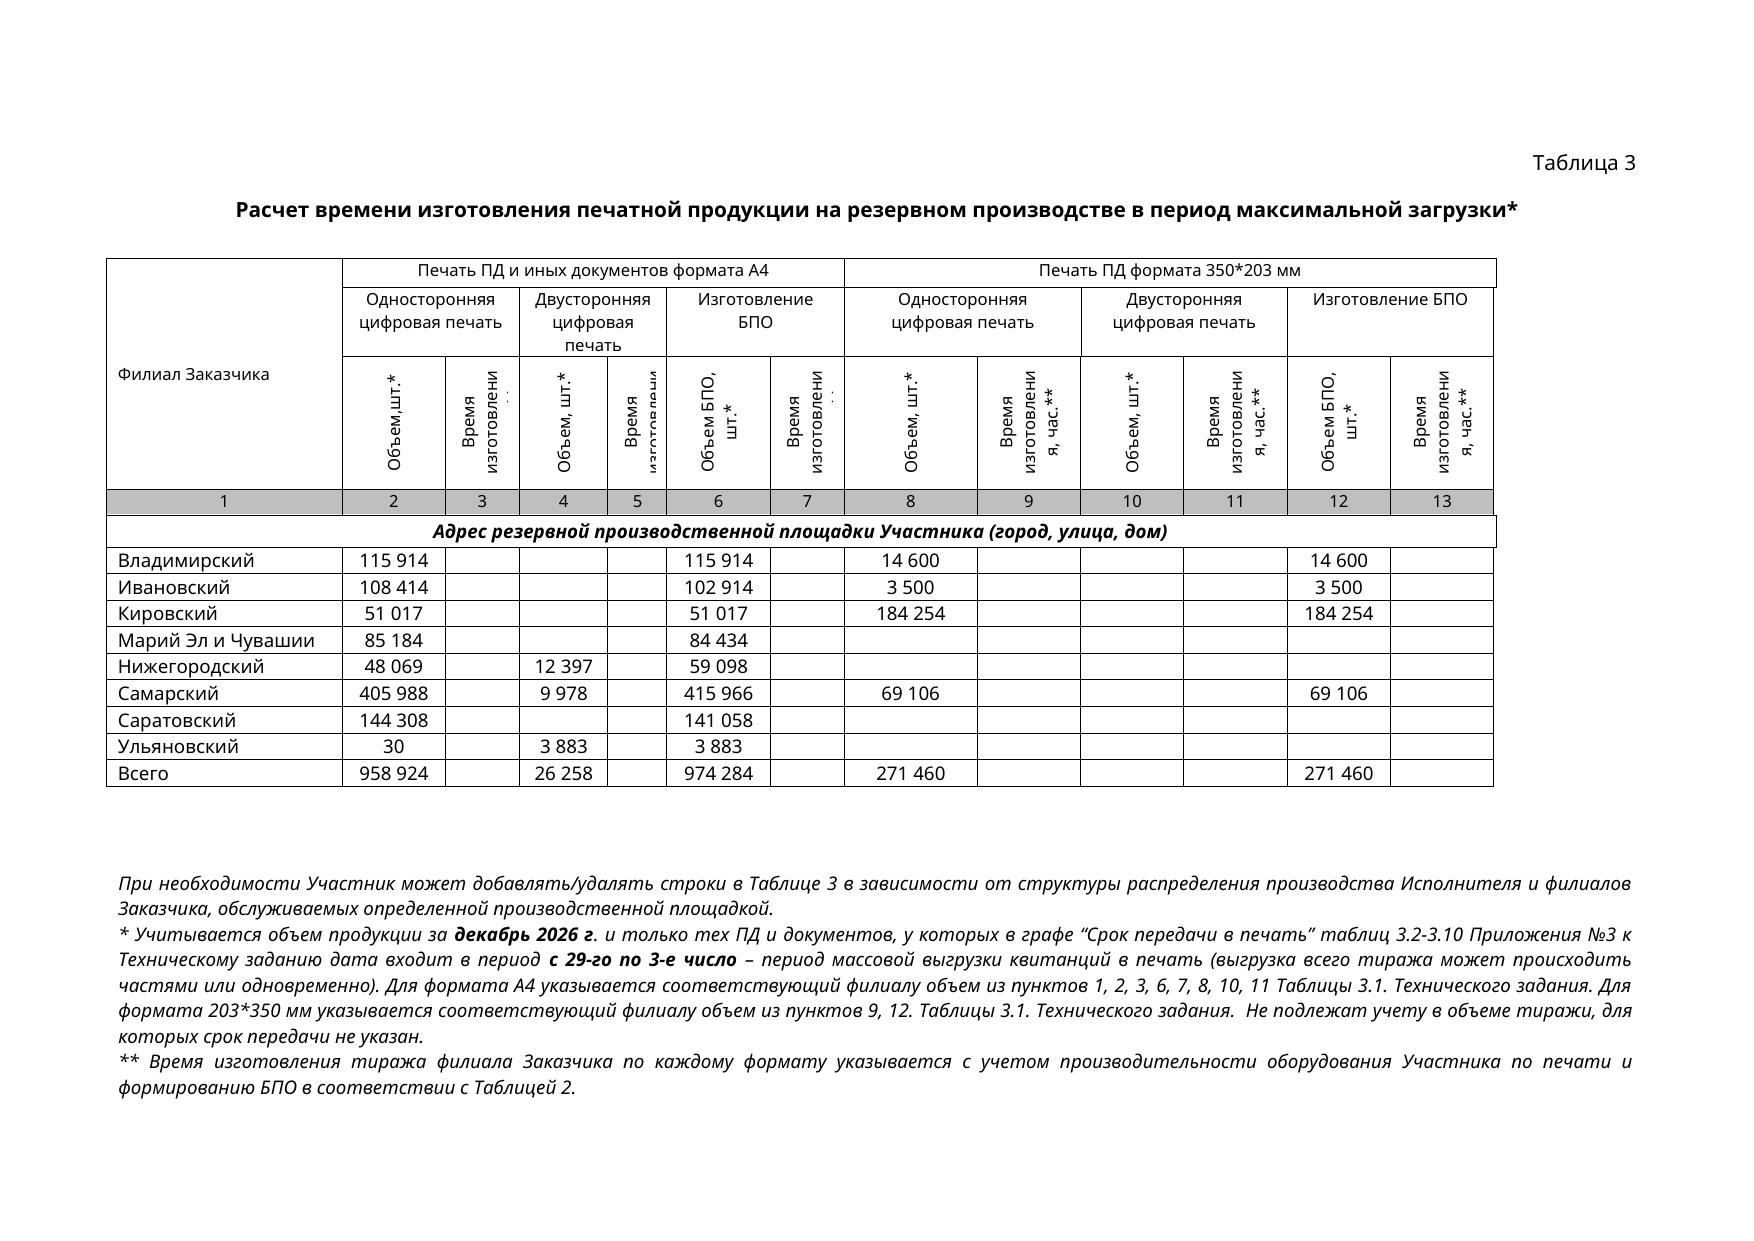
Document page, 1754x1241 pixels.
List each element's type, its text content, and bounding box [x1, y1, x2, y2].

table_cell [771, 627, 844, 653]
table_cell 26 258 [520, 760, 607, 786]
table_cell Ивановский [107, 574, 342, 600]
table_cell [978, 548, 1080, 573]
table_cell Время изготовления, час.** [608, 357, 666, 488]
table_cell [608, 680, 666, 706]
table_cell [1288, 707, 1390, 732]
table_cell [1081, 707, 1183, 732]
table_cell [771, 760, 844, 786]
table_cell [1184, 548, 1287, 573]
table_cell 9 978 [520, 680, 607, 706]
table_cell [845, 707, 977, 732]
table_cell Объем БПО, шт.* [667, 357, 770, 488]
table_header Печать ПД и иных документов формата А4 [343, 259, 844, 287]
table_cell [978, 734, 1080, 759]
table_cell 51 017 [667, 601, 770, 626]
table_cell [771, 680, 844, 706]
table_cell [771, 734, 844, 759]
table_cell [608, 627, 666, 653]
table_cell 271 460 [1288, 760, 1390, 786]
table_cell Объем,шт.* [343, 357, 445, 488]
table_cell [520, 574, 607, 600]
table_cell 3 883 [667, 734, 770, 759]
table_cell 108 414 [343, 574, 445, 600]
table_cell Объем, шт.* [520, 357, 607, 488]
table_cell [1184, 601, 1287, 626]
table_cell [608, 601, 666, 626]
table_cell [520, 707, 607, 732]
table_cell Адрес резервной производственной площадки Участника (город, улица, дом) [107, 516, 1496, 547]
table_cell 84 434 [667, 627, 770, 653]
table_cell [608, 548, 666, 573]
table_cell 144 308 [343, 707, 445, 732]
table_cell 10 [1081, 490, 1183, 514]
text Расчет времени изготовления печатной продукции на резервном производстве в период максимальной загрузки* [118, 195, 1636, 223]
table_cell Самарский [107, 680, 342, 706]
table_cell Всего [107, 760, 342, 786]
table_cell [1081, 627, 1183, 653]
table_cell 405 988 [343, 680, 445, 706]
table_cell Время изготовления, час.** [446, 357, 519, 488]
table_cell 14 600 [1288, 548, 1390, 573]
table_cell Время изготовления, час.** [1184, 357, 1287, 488]
table_cell [1391, 654, 1493, 679]
table_cell 141 058 [667, 707, 770, 732]
table_cell [978, 680, 1080, 706]
table_cell [978, 601, 1080, 626]
table_cell Объем, шт.* [1081, 357, 1183, 488]
table_cell Изготовление БПО [1288, 288, 1493, 356]
table_cell [845, 734, 977, 759]
table_cell [446, 548, 519, 573]
table_cell [1184, 760, 1287, 786]
table_cell [845, 654, 977, 679]
table_cell 9 [978, 490, 1080, 514]
table_cell 7 [771, 490, 844, 514]
table_cell Односторонняя цифровая печать [845, 288, 1081, 356]
table_cell Двусторонняя цифровая печать [520, 288, 666, 356]
table_cell [1391, 548, 1493, 573]
table_cell [771, 574, 844, 600]
table_cell [446, 707, 519, 732]
table_cell [1391, 760, 1493, 786]
table_cell 85 184 [343, 627, 445, 653]
table_cell 3 500 [1288, 574, 1390, 600]
table_cell [446, 680, 519, 706]
text При необходимости Участник может добавлять/удалять строки в Таблице 3 в зависимости от структуры распределения производства Исполнителя и филиалов Заказчика, обслуживаемых определенной производственной площадкой. [118, 870, 1636, 921]
table_cell 3 883 [520, 734, 607, 759]
table_cell [608, 654, 666, 679]
table_cell 3 500 [845, 574, 977, 600]
table_cell [520, 601, 607, 626]
table_cell [1184, 734, 1287, 759]
table_cell [1184, 707, 1287, 732]
table_cell 11 [1184, 490, 1287, 514]
table_cell 12 397 [520, 654, 607, 679]
table_cell 13 [1391, 490, 1493, 514]
table_cell [1081, 548, 1183, 573]
table_cell 12 [1288, 490, 1390, 514]
table_cell [978, 760, 1080, 786]
table_cell [608, 760, 666, 786]
table_cell [446, 627, 519, 653]
table_cell 3 [446, 490, 519, 514]
table_cell 14 600 [845, 548, 977, 573]
table_cell [608, 707, 666, 732]
table_cell 5 [608, 490, 666, 514]
table_cell [845, 627, 977, 653]
table_cell Изготовление БПО [667, 288, 844, 356]
table_cell [1081, 760, 1183, 786]
table_cell Ульяновский [107, 734, 342, 759]
table_cell [978, 707, 1080, 732]
table_cell [1391, 680, 1493, 706]
table_cell Объем БПО, шт.* [1288, 357, 1390, 488]
table_cell 4 [520, 490, 607, 514]
table_cell 115 914 [667, 548, 770, 573]
table_cell 48 069 [343, 654, 445, 679]
table_cell 69 106 [1288, 680, 1390, 706]
text * Учитывается объем продукции за декабрь 2026 г. и только тех ПД и документов, у которых в графе “Срок передачи в печать” таблиц 3.2-3.10 Приложения №3 к Техническому заданию дата входит в период с 29-го по 3-е число – период массовой выгрузки квитанций в печать (выгрузка всего тиража может происходить частями или одновременно). Для формата А4 указывается соответствующий филиалу объем из пунктов 1, 2, 3, 6, 7, 8, 10, 11 Таблицы 3.1. Технического задания. Для формата 203*350 мм указывается соответствующий филиалу объем из пунктов 9, 12. Таблицы 3.1. Технического задания. Не подлежат учету в объеме тиражи, для которых срок передачи не указан. [118, 921, 1636, 1049]
table_cell 271 460 [845, 760, 977, 786]
table_cell Марий Эл и Чувашии [107, 627, 342, 653]
table_cell 6 [667, 490, 770, 514]
table_cell 2 [343, 490, 445, 514]
table_cell [978, 574, 1080, 600]
table_cell 958 924 [343, 760, 445, 786]
table_cell 69 106 [845, 680, 977, 706]
text ** Время изготовления тиража филиала Заказчика по каждому формату указывается с учетом производительности оборудования Участника по печати и формированию БПО в соответствии с Таблицей 2. [118, 1049, 1636, 1100]
table_cell Нижегородский [107, 654, 342, 679]
table_cell Односторонняя цифровая печать [343, 288, 519, 356]
table_cell [1391, 734, 1493, 759]
table_cell [446, 734, 519, 759]
table_cell Время изготовления, час.** [1391, 357, 1493, 488]
table_header Филиал Заказчика [107, 259, 342, 488]
table_cell [1288, 734, 1390, 759]
table_cell [1288, 654, 1390, 679]
table_cell [1081, 734, 1183, 759]
table_cell [1081, 654, 1183, 679]
table_cell 30 [343, 734, 445, 759]
table_cell 115 914 [343, 548, 445, 573]
table_cell 415 966 [667, 680, 770, 706]
table_cell [771, 707, 844, 732]
table_cell [1081, 680, 1183, 706]
table_cell 974 284 [667, 760, 770, 786]
table_cell [608, 734, 666, 759]
table_cell [446, 601, 519, 626]
table_cell Объем, шт.* [845, 357, 977, 488]
table_cell [1391, 601, 1493, 626]
table_cell [520, 548, 607, 573]
table_cell 51 017 [343, 601, 445, 626]
table_cell 8 [845, 490, 977, 514]
table_cell [520, 627, 607, 653]
table_cell [1081, 601, 1183, 626]
table_header Печать ПД формата 350*203 мм [845, 259, 1496, 287]
table_cell Кировский [107, 601, 342, 626]
table_cell [771, 654, 844, 679]
table_cell [446, 654, 519, 679]
table_cell [446, 574, 519, 600]
table_cell 184 254 [1288, 601, 1390, 626]
table_cell [446, 760, 519, 786]
table_cell [771, 601, 844, 626]
table_cell [978, 654, 1080, 679]
table_cell Владимирский [107, 548, 342, 573]
table_cell [1184, 680, 1287, 706]
table_cell 59 098 [667, 654, 770, 679]
table_cell Время изготовления, час.** [771, 357, 844, 488]
table_cell [1184, 574, 1287, 600]
table_cell [1391, 574, 1493, 600]
table_cell [1391, 627, 1493, 653]
table_cell Саратовский [107, 707, 342, 732]
table_cell [1391, 707, 1493, 732]
table_cell Время изготовления, час.** [978, 357, 1080, 488]
table_cell [771, 548, 844, 573]
table_cell [1288, 627, 1390, 653]
table_cell [1081, 574, 1183, 600]
table_cell [1184, 654, 1287, 679]
table_cell 1 [107, 490, 342, 514]
table_cell [1184, 627, 1287, 653]
table_cell [978, 627, 1080, 653]
table_cell 184 254 [845, 601, 977, 626]
table_cell [608, 574, 666, 600]
table_cell 102 914 [667, 574, 770, 600]
table_cell Двусторонняя цифровая печать [1082, 288, 1287, 356]
text Таблица 3 [118, 148, 1636, 176]
